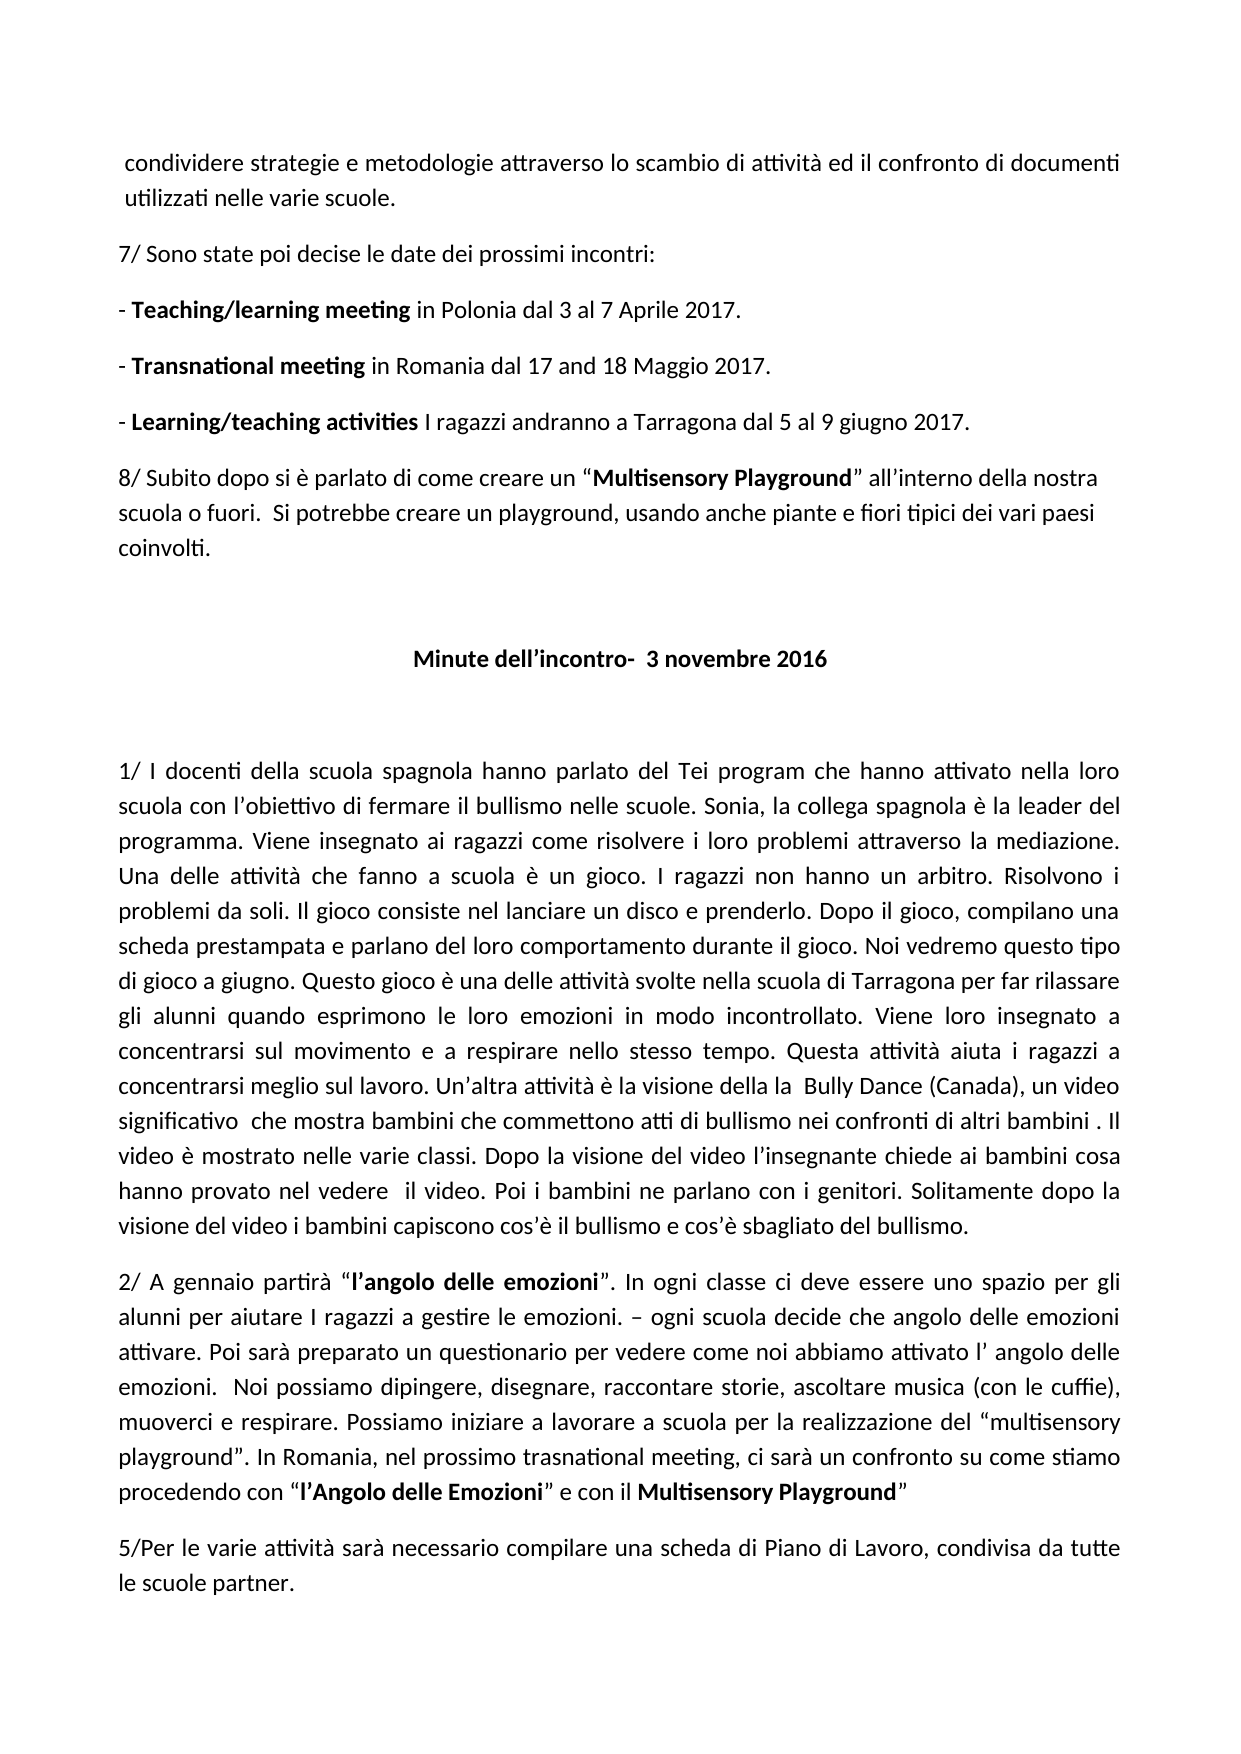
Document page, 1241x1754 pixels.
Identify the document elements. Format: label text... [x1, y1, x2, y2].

text 1/ I docenti della scuola spagnola hanno parlato del Tei program che hanno attivato nella loro scuola con l’obiettivo di fermare il bullismo nelle scuole. Sonia, la collega spagnola è la leader del programma. Viene insegnato ai ragazzi come risolvere i loro problemi attraverso la mediazione. Una delle attività che fanno a scuola è un gioco. I ragazzi non hanno un arbitro. Risolvono i problemi da soli. Il gioco consiste nel lanciare un disco e prenderlo. Dopo il gioco, compilano una scheda prestampata e parlano del loro comportamento durante il gioco. Noi vedremo questo tipo di gioco a giugno. Questo gioco è una delle attività svolte nella scuola di Tarragona per far rilassare gli alunni quando esprimono le loro emozioni in modo incontrollato. Viene loro insegnato a concentrarsi sul movimento e a respirare nello stesso tempo. Questa attività aiuta i ragazzi a concentrarsi meglio sul lavoro. Un’altra attività è la visione della la Bully Dance (Canada), un video significativo che mostra bambini che commettono atti di bullismo nei confronti di altri bambini . Il video è mostrato nelle varie classi. Dopo la visione del video l’insegnante chiede ai bambini cosa hanno provato nel vedere il video. Poi i bambini ne parlano con i genitori. Solitamente dopo la visione del video i bambini capiscono cos’è il bullismo e cos’è sbagliato del bullismo. [118, 755, 1122, 1241]
text 7/ Sono state poi decise le date dei prossimi incontri: [118, 238, 1122, 269]
text - Teaching/learning meeting in Polonia dal 3 al 7 Aprile 2017. [118, 294, 1122, 325]
text - Transnational meeting in Romania dal 17 and 18 Maggio 2017. [118, 350, 1122, 381]
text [124, 148, 1122, 213]
text Minute dell’incontro- 3 novembre 2016 [118, 643, 1122, 674]
text 8/ Subito dopo si è parlato di come creare un “Multisensory Playground” all’interno della nostra scuola o fuori. Si potrebbe creare un playground, usando anche piante e fiori tipici dei vari paesi coinvolti. [118, 462, 1122, 562]
text - Learning/teaching activities I ragazzi andranno a Tarragona dal 5 al 9 giugno 2017. [118, 406, 1122, 436]
text 2/ A gennaio partirà “l’angolo delle emozioni”. In ogni classe ci deve essere uno spazio per gli alunni per aiutare I ragazzi a gestire le emozioni. – ogni scuola decide che angolo delle emozioni attivare. Poi sarà preparato un questionario per vedere come noi abbiamo attivato l’ angolo delle emozioni. Noi possiamo dipingere, disegnare, raccontare storie, ascoltare musica (con le cuffie), muoverci e respirare. Possiamo iniziare a lavorare a scuola per la realizzazione del “multisensory playground”. In Romania, nel prossimo trasnational meeting, ci sarà un confronto su come stiamo procedendo con “l’Angolo delle Emozioni” e con il Multisensory Playground” [118, 1266, 1122, 1506]
text 5/Per le varie attività sarà necessario compilare una scheda di Piano di Lavoro, condivisa da tutte le scuole partner. [118, 1532, 1122, 1597]
